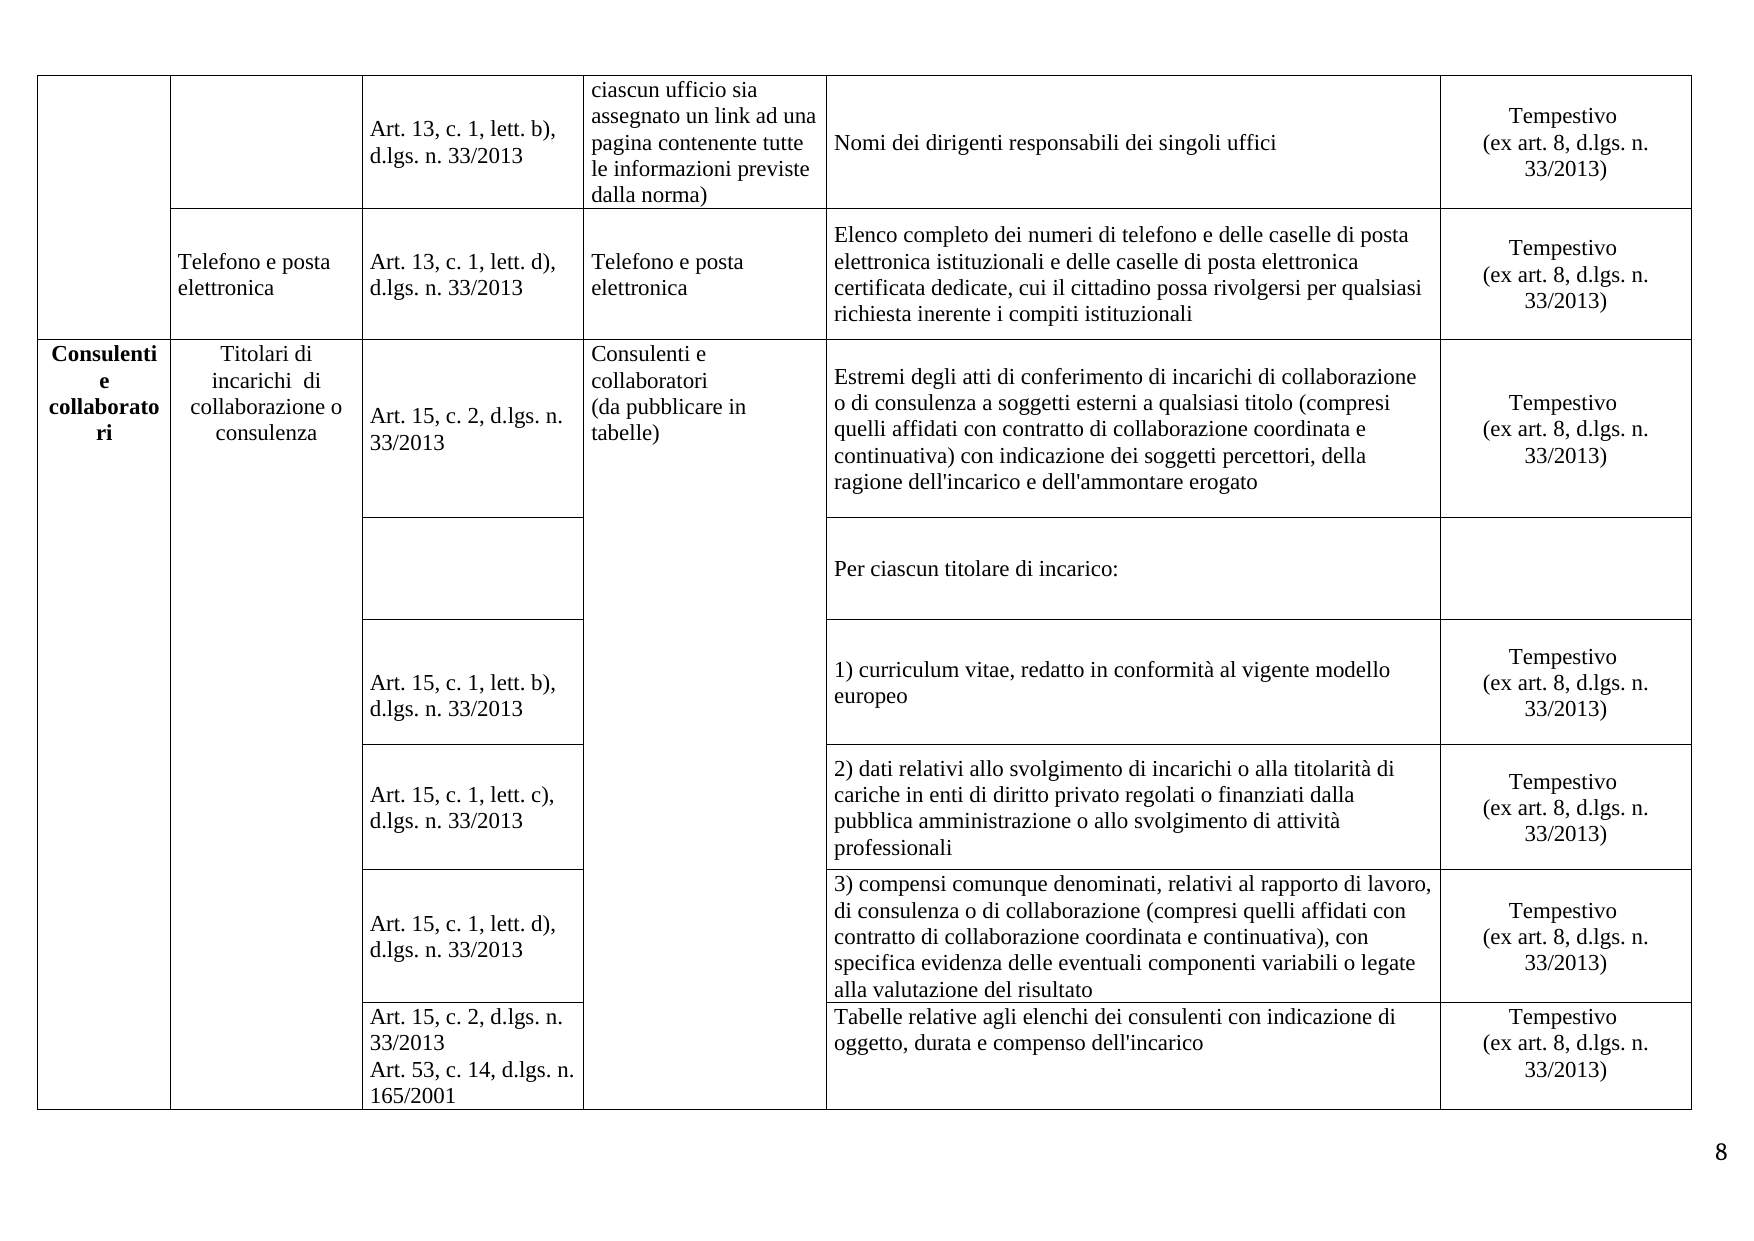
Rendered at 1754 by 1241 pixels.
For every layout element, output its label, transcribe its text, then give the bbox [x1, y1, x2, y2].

table_cell [363, 518, 583, 619]
table_cell Art. 15, c. 1, lett. d), d.lgs. n. 33/2013 [363, 870, 583, 1002]
table_cell Art. 13, c. 1, lett. d), d.lgs. n. 33/2013 [363, 209, 583, 339]
table_cell Telefono e posta elettronica [171, 209, 362, 339]
table_cell Tempestivo (ex art. 8, d.lgs. n. 33/2013) [1441, 620, 1691, 744]
table_cell Titolari di incarichi di collaborazione o consulenza [171, 340, 362, 1108]
table_cell Art. 15, c. 2, d.lgs. n. 33/2013 [363, 340, 583, 517]
table_cell 3) compensi comunque denominati, relativi al rapporto di lavoro, di consulenza o di collaborazione (compresi quelli affidati con contratto di collaborazione coordinata e continuativa), con specifica evidenza delle eventuali componenti variabili o legate alla valutazione del risultato [827, 870, 1440, 1002]
table_cell Art. 13, c. 1, lett. b), d.lgs. n. 33/2013 [363, 76, 583, 208]
table_cell Art. 15, c. 1, lett. b), d.lgs. n. 33/2013 [363, 620, 583, 744]
table_cell Art. 15, c. 2, d.lgs. n. 33/2013 Art. 53, c. 14, d.lgs. n. 165/2001 [363, 1003, 583, 1108]
table_cell Estremi degli atti di conferimento di incarichi di collaborazione o di consulenza a soggetti esterni a qualsiasi titolo (compresi quelli affidati con contratto di collaborazione coordinata e continuativa) con indicazione dei soggetti percettori, della ragione dell'incarico e dell'ammontare erogato [827, 340, 1440, 517]
table_cell Elenco completo dei numeri di telefono e delle caselle di posta elettronica istituzionali e delle caselle di posta elettronica certificata dedicate, cui il cittadino possa rivolgersi per qualsiasi richiesta inerente i compiti istituzionali [827, 209, 1440, 339]
table_cell [1441, 518, 1691, 619]
table_cell Tempestivo (ex art. 8, d.lgs. n. 33/2013) [1441, 209, 1691, 339]
table_cell Nomi dei dirigenti responsabili dei singoli uffici [827, 76, 1440, 208]
table_cell Tempestivo (ex art. 8, d.lgs. n. 33/2013) [1441, 745, 1691, 869]
table_cell Consulenti e collaboratori (da pubblicare in tabelle) [584, 340, 826, 1108]
table_cell 1) curriculum vitae, redatto in conformità al vigente modello europeo [827, 620, 1440, 744]
table_cell Tempestivo (ex art. 8, d.lgs. n. 33/2013) [1441, 870, 1691, 1002]
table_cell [1441, 76, 1691, 208]
table_cell Tempestivo (ex art. 8, d.lgs. n. 33/2013) [1441, 340, 1691, 517]
table_cell Tempestivo (ex art. 8, d.lgs. n. 33/2013) [1441, 1003, 1691, 1108]
table_cell Telefono e posta elettronica [584, 209, 826, 339]
table_cell Art. 15, c. 1, lett. c), d.lgs. n. 33/2013 [363, 745, 583, 869]
table_cell Consulenti e collaboratori [38, 340, 170, 1108]
table_cell Per ciascun titolare di incarico: [827, 518, 1440, 619]
table_cell 2) dati relativi allo svolgimento di incarichi o alla titolarità di cariche in enti di diritto privato regolati o finanziati dalla pubblica amministrazione o allo svolgimento di attività professionali [827, 745, 1440, 869]
table_cell Tabelle relative agli elenchi dei consulenti con indicazione di oggetto, durata e compenso dell'incarico [827, 1003, 1440, 1108]
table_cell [584, 76, 826, 208]
